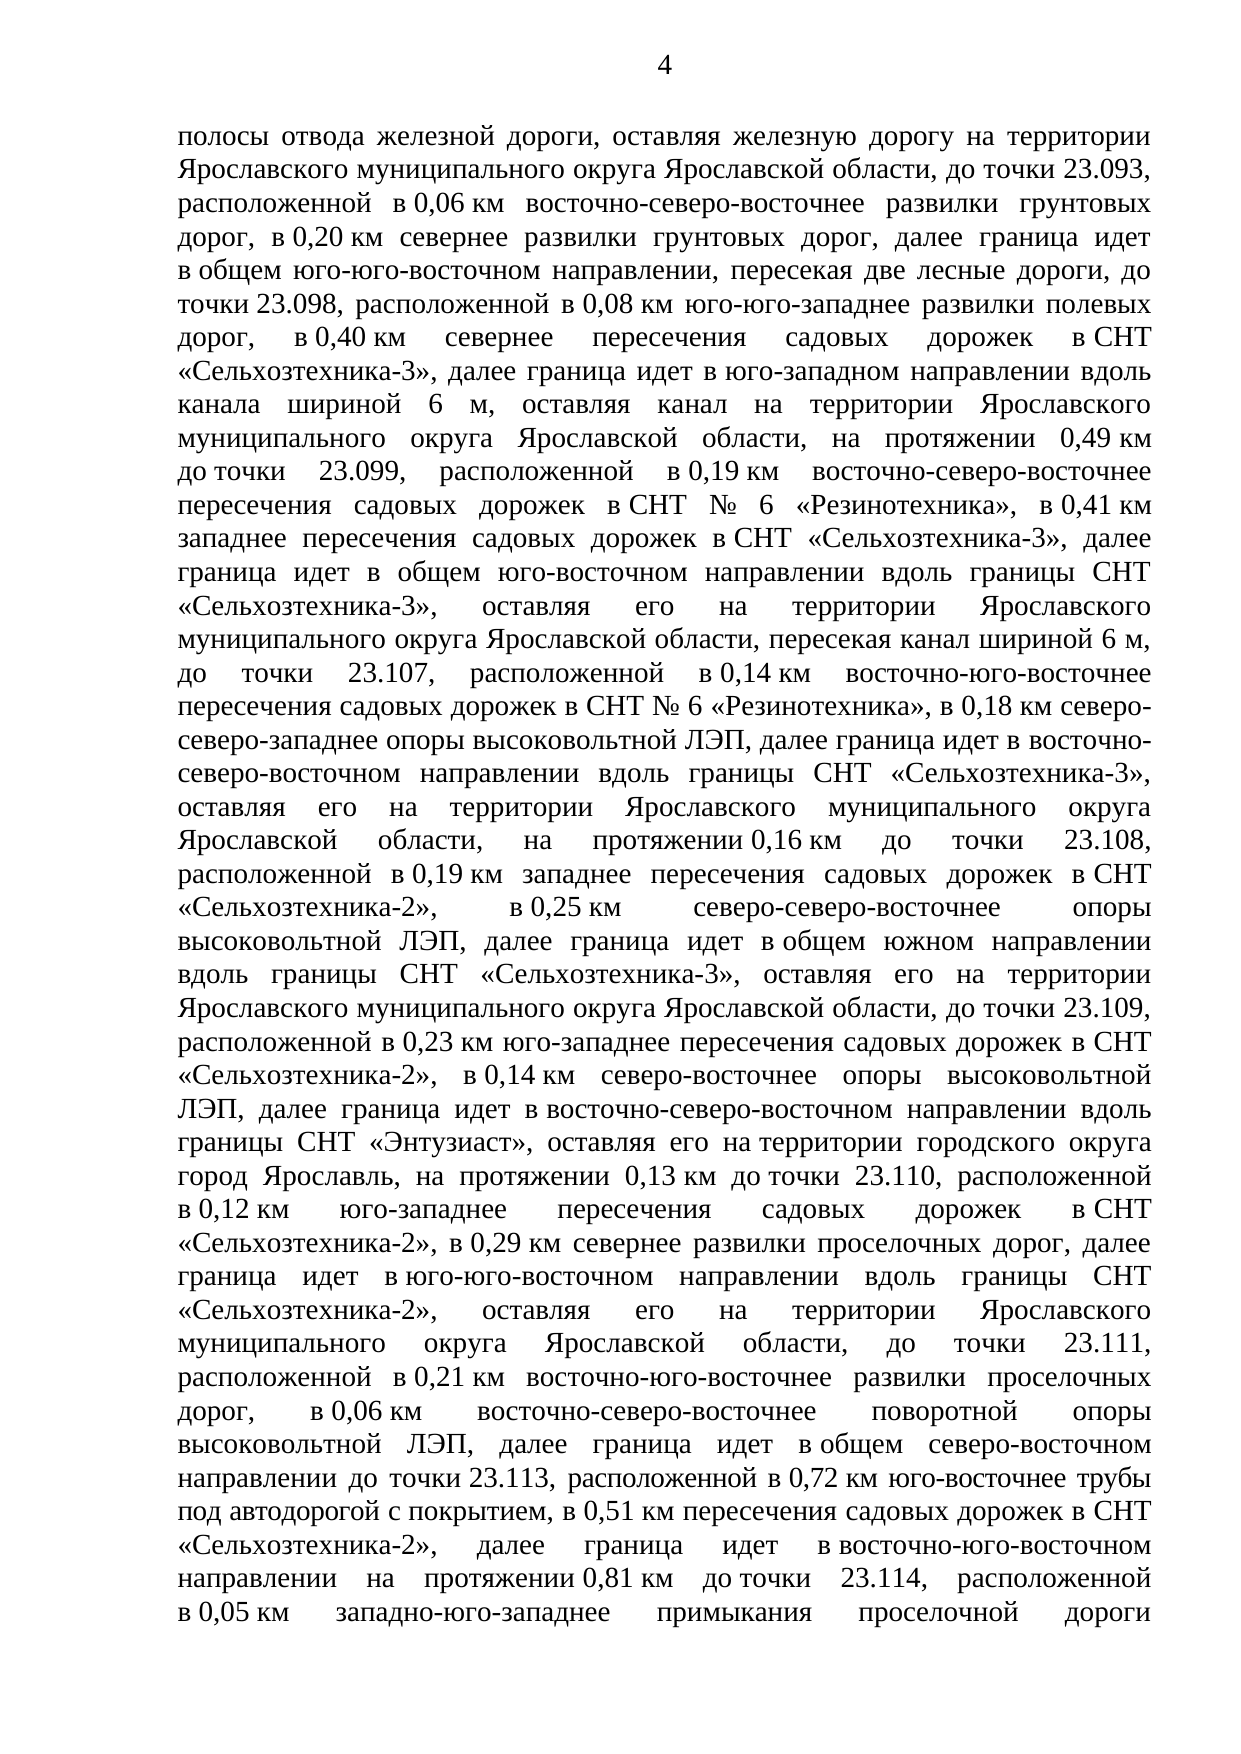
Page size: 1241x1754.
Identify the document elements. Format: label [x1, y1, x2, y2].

text [177, 118, 1152, 1627]
